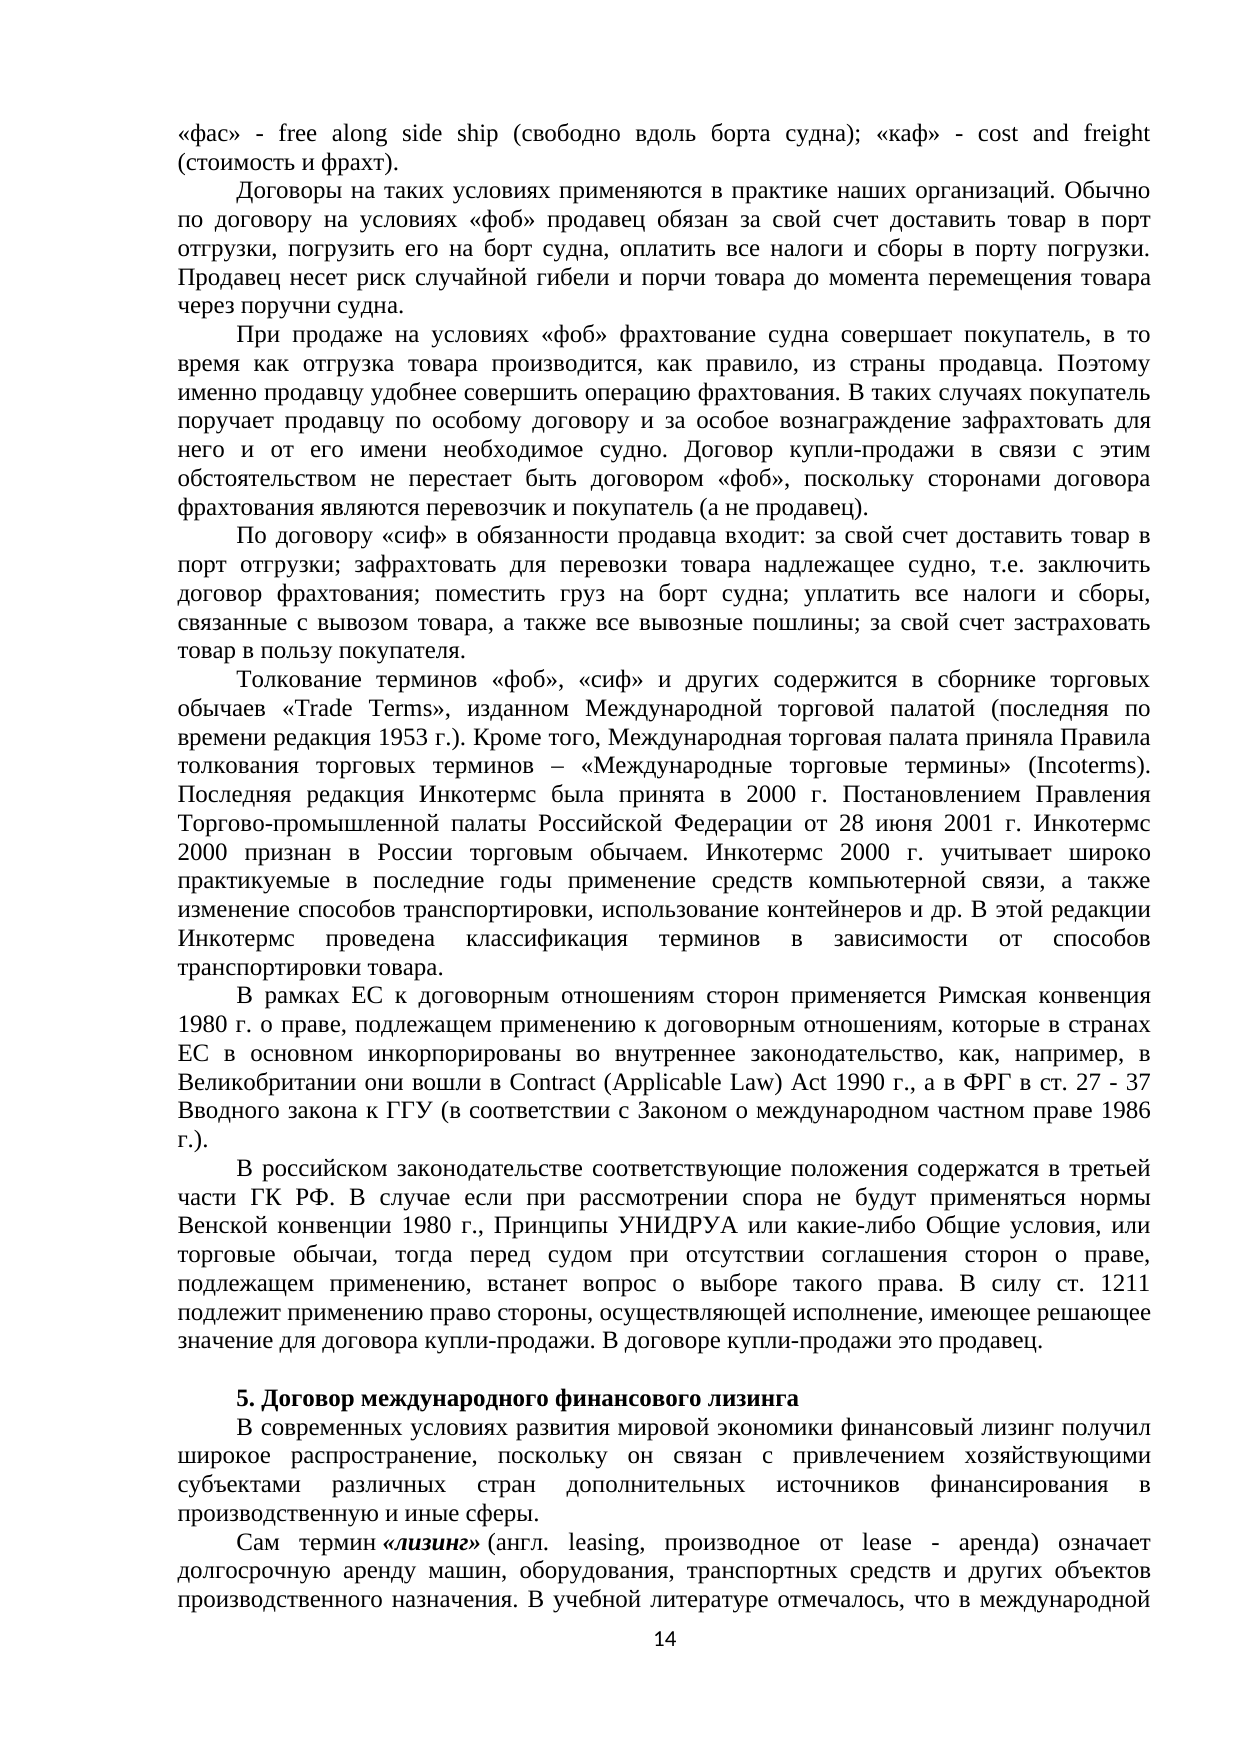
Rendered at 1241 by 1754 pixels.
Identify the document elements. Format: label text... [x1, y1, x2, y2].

text 5. Договор международного финансового лизинга [177, 1383, 1152, 1412]
text Толкование терминов «фоб», «сиф» и других содержится в сборнике торговых обычаев «Trade Terms», изданном Международной торговой палатой (последняя по времени редакция 1953 г.). Кроме того, Международная торговая палата приняла Правила толкования торговых терминов – «Международные торговые термины» (Incoterms). Последняя редакция Инкотермс была принята в 2000 г. Постановлением Правления Торгово-промышленной палаты Российской Федерации от 28 июня 2001 г. Инкотермс 2000 признан в России торговым обычаем. Инкотермс 2000 г. учитывает широко практикуемые в последние годы применение средств компьютерной связи, а также изменение способов транспортировки, использование контейнеров и др. В этой редакции Инкотермс проведена классификация терминов в зависимости от способов транспортировки товара. [177, 664, 1152, 981]
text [177, 118, 1152, 176]
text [177, 1527, 1152, 1613]
text В российском законодательстве соответствующие положения содержатся в третьей части ГК РФ. В случае если при рассмотрении спора не будут применяться нормы Венской конвенции 1980 г., Принципы УНИДРУА или какие-либо Общие условия, или торговые обычаи, тогда перед судом при отсутствии соглашения сторон о праве, подлежащем применению, встанет вопрос о выборе такого права. В силу ст. 1211 подлежит применению право стороны, осуществляющей исполнение, имеющее решающее значение для договора купли-продажи. В договоре купли-продажи это продавец. [177, 1153, 1152, 1354]
text Договоры на таких условиях применяются в практике наших организаций. Обычно по договору на условиях «фоб» продавец обязан за свой счет доставить товар в порт отгрузки, погрузить его на борт судна, оплатить все налоги и сборы в порту погрузки. Продавец несет риск случайной гибели и порчи товара до момента перемещения товара через поручни судна. [177, 176, 1152, 319]
text В рамках ЕС к договорным отношениям сторон применяется Римская конвенция 1980 г. о праве, подлежащем применению к договорным отношениям, которые в странах ЕС в основном инкорпорированы во внутреннее законодательство, как, например, в Великобритании они вошли в Contract (Applicable Law) Act 1990 г., а в ФРГ в ст. 27 - 37 Вводного закона к ГГУ (в соответствии с Законом о международном частном праве 1986 г.). [177, 981, 1152, 1153]
text В современных условиях развития мировой экономики финансовый лизинг получил широкое распространение, поскольку он связан с привлечением хозяйствующими субъектами различных стран дополнительных источников финансирования в производственную и иные сферы. [177, 1412, 1152, 1527]
text По договору «сиф» в обязанности продавца входит: за свой счет доставить товар в порт отгрузки; зафрахтовать для перевозки товара надлежащее судно, т.е. заключить договор фрахтования; поместить груз на борт судна; уплатить все налоги и сборы, связанные с вывозом товара, а также все вывозные пошлины; за свой счет застраховать товар в пользу покупателя. [177, 521, 1152, 664]
text При продаже на условиях «фоб» фрахтование судна совершает покупатель, в то время как отгрузка товара производится, как правило, из страны продавца. Поэтому именно продавцу удобнее совершить операцию фрахтования. В таких случаях покупатель поручает продавцу по особому договору и за особое вознаграждение зафрахтовать для него и от его имени необходимое судно. Договор купли-продажи в связи с этим обстоятельством не перестает быть договором «фоб», поскольку сторонами договора фрахтования являются перевозчик и покупатель (а не продавец). [177, 319, 1152, 521]
